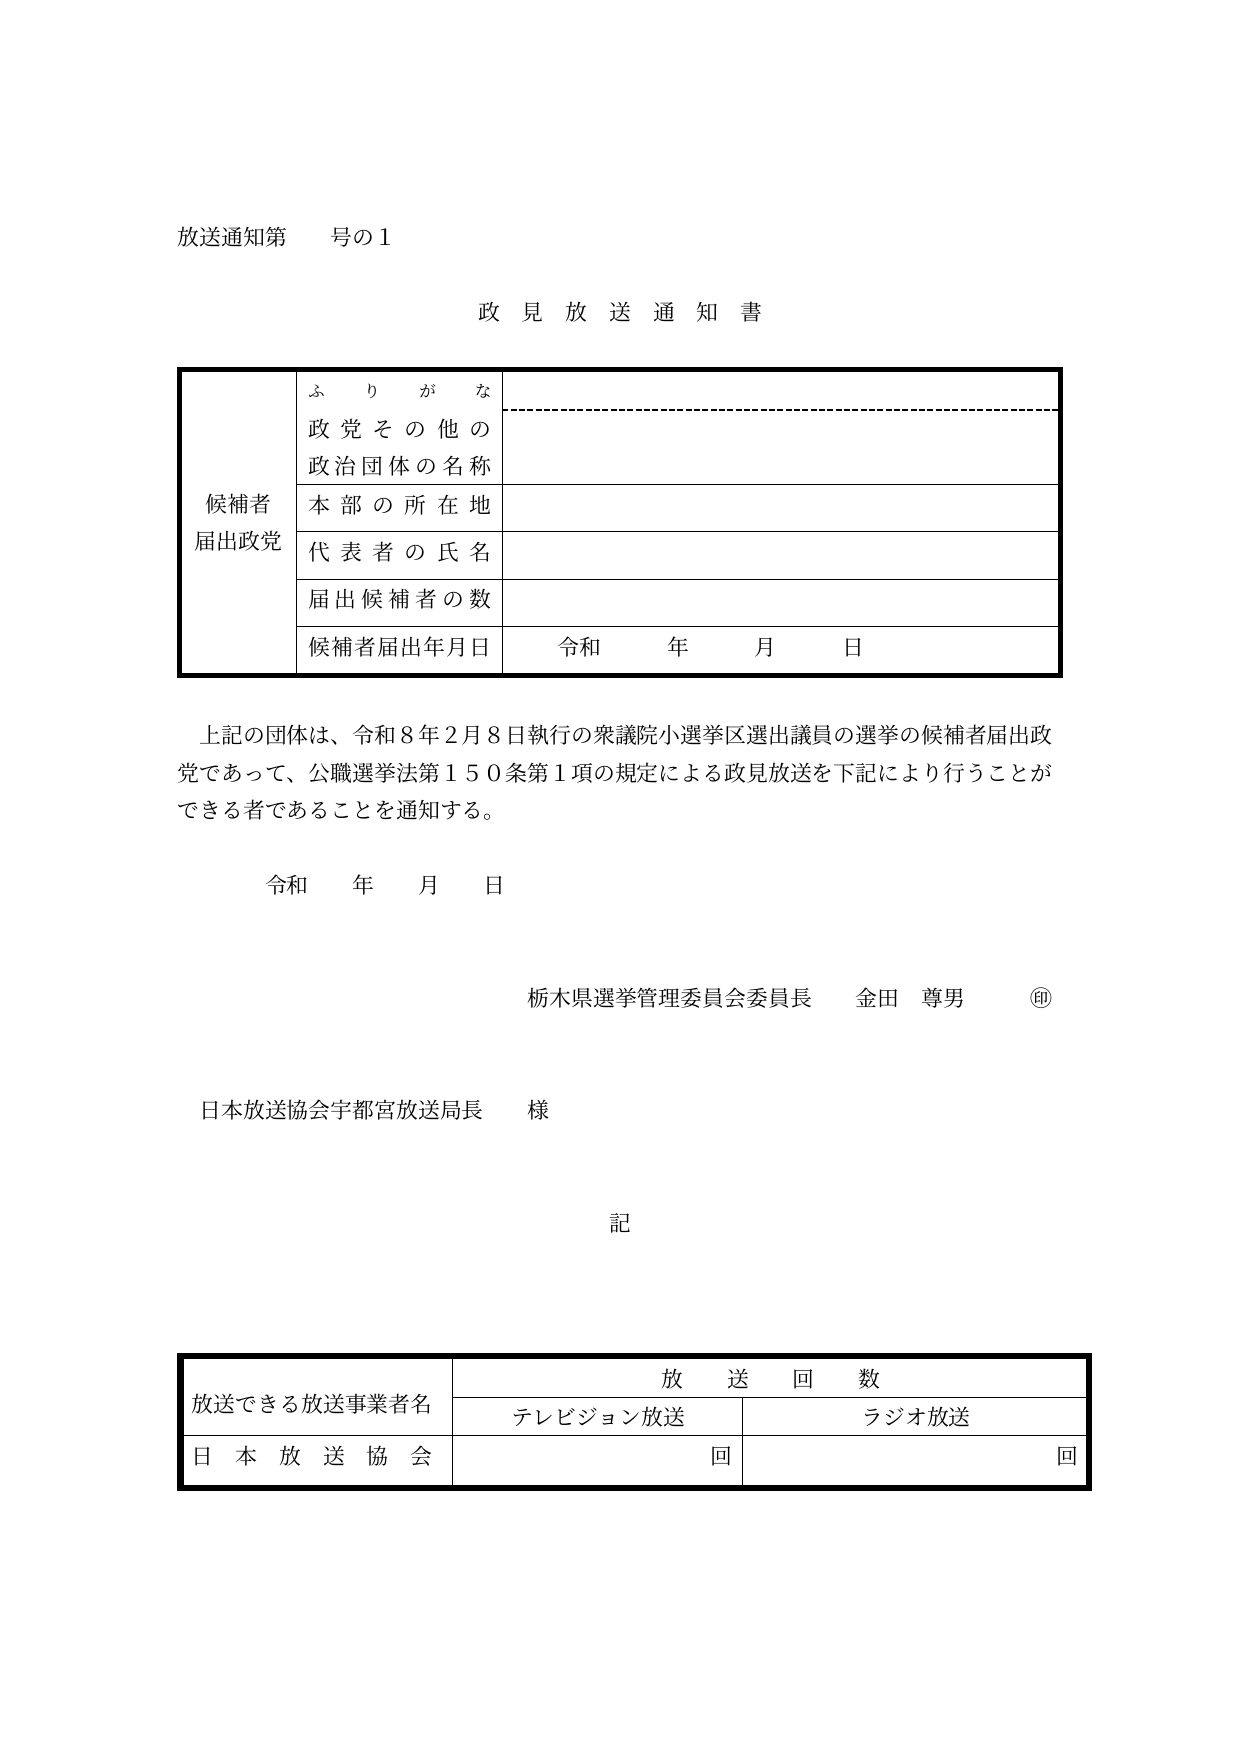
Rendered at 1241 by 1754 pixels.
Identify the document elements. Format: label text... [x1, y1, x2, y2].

table_cell 代表者の氏名 [297, 532, 502, 578]
text 放送通知第 号の１ [177, 217, 1063, 254]
table_header [503, 372, 1058, 409]
table_cell [503, 409, 1058, 484]
table_cell ラジオ放送 [743, 1398, 1086, 1435]
text 令和 年 月 日 [177, 865, 1063, 903]
table_cell 候補者届出年月日 [297, 627, 502, 673]
table_cell [503, 485, 1058, 531]
table_cell [503, 532, 1058, 578]
table_header 放 送 回 数 [453, 1359, 1086, 1397]
table_header 候補者 届出政党 [182, 372, 296, 673]
text 上記の団体は、令和８年２月８日執行の衆議院小選挙区選出議員の選挙の候補者届出政党であって、公職選挙法第１５０条第１項の規定による政見放送を下記により行うことができる者であることを通知する。 [177, 715, 1063, 828]
text 政 見 放 送 通 知 書 [177, 292, 1063, 329]
table_cell 届出候補者の数 [297, 580, 502, 626]
table_cell 本部の所在地 [297, 485, 502, 531]
table_cell 令和 年 月 日 [503, 627, 1058, 673]
table_cell [503, 580, 1058, 626]
text 日本放送協会宇都宮放送局長 様 [177, 1090, 1063, 1128]
table_cell 回 [453, 1436, 742, 1485]
table_cell 日 本 放 送 協 会 [184, 1436, 452, 1485]
table_cell テレビジョン放送 [453, 1398, 742, 1435]
table_cell 回 [743, 1436, 1086, 1485]
subtitle 記 [177, 1203, 1063, 1240]
table_header 放送できる放送事業者名 [184, 1359, 452, 1435]
table_header ふ り が な 政党その他の 政治団体の名称 [297, 372, 502, 484]
text 栃木県選挙管理委員会委員長 金田 尊男 ㊞ [177, 978, 1063, 1015]
